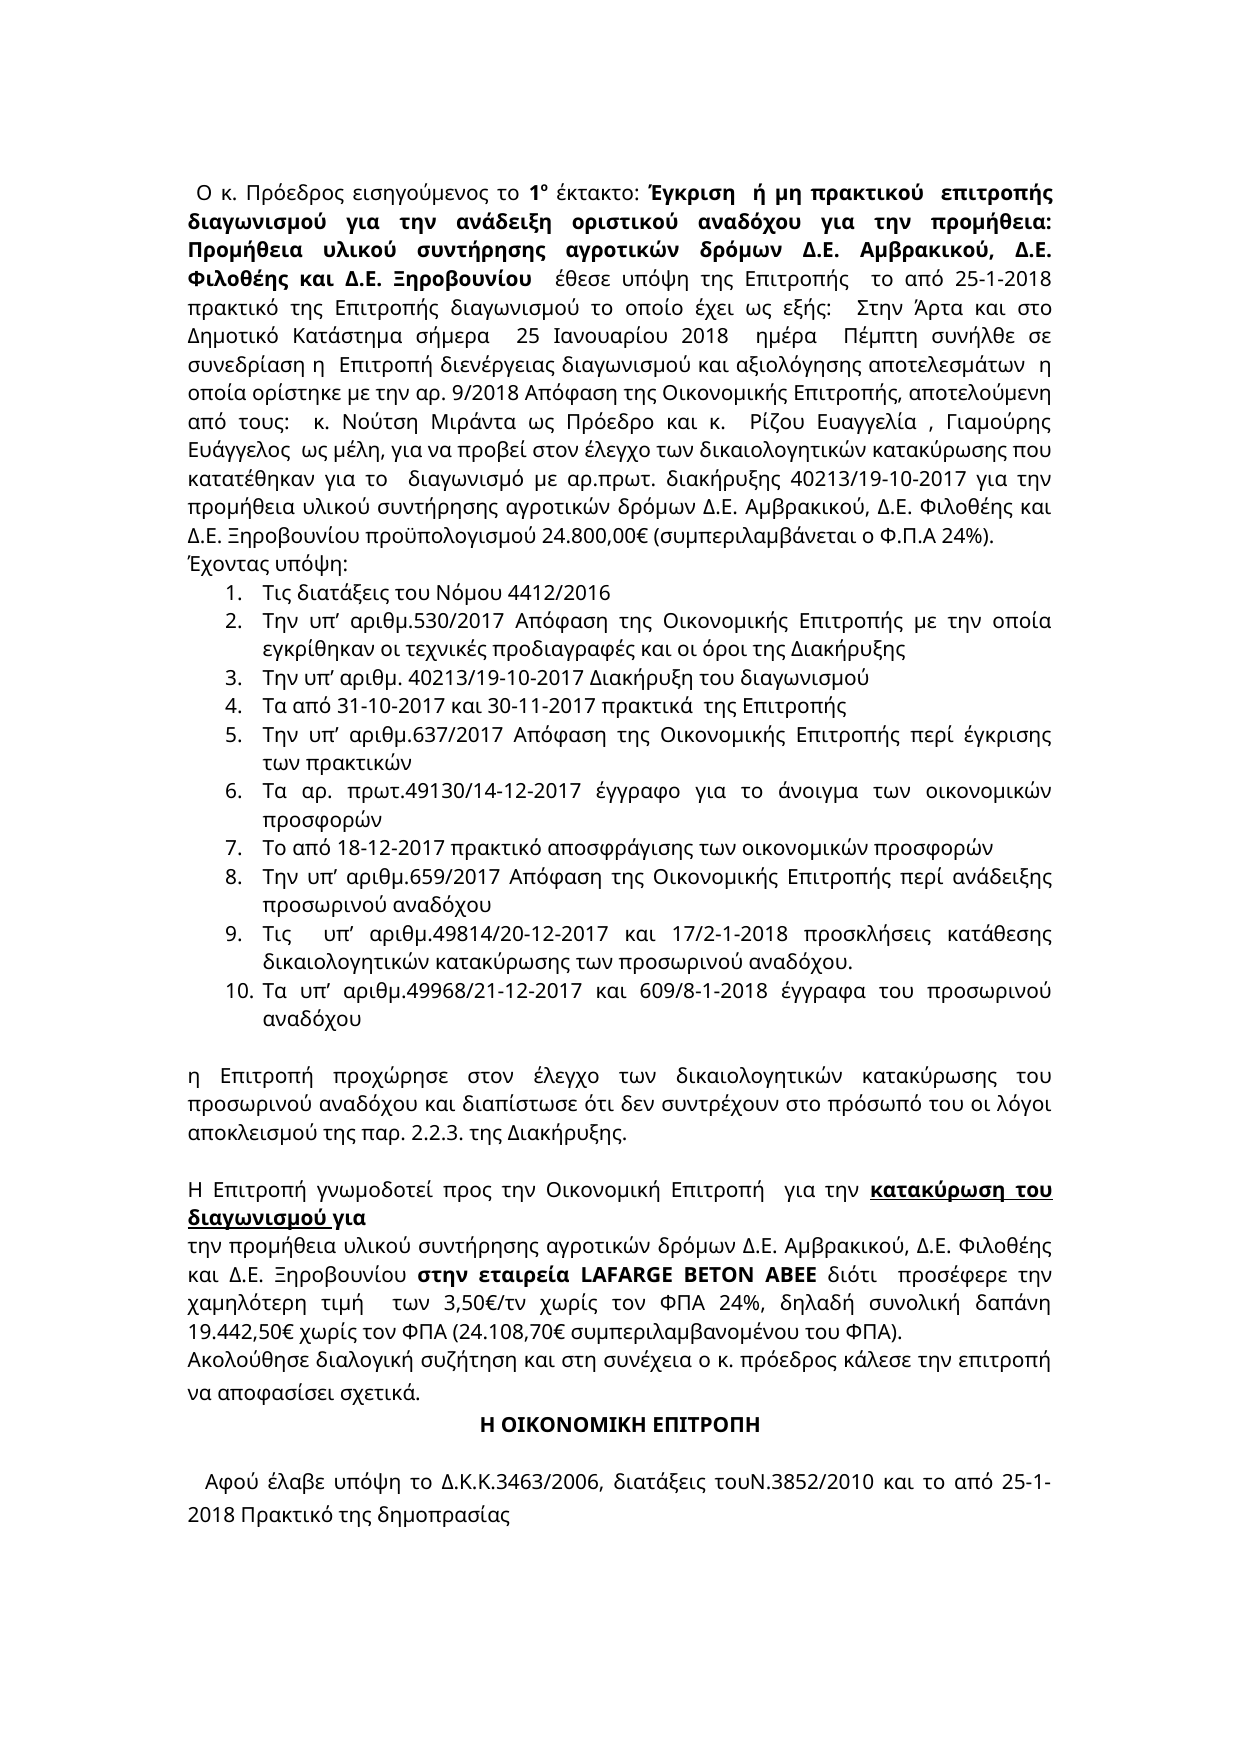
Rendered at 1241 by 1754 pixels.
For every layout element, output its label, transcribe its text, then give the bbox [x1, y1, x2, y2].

text την προμήθεια υλικού συντήρησης αγροτικών δρόμων Δ.Ε. Αμβρακικού, Δ.Ε. Φιλοθέης και Δ.Ε. Ξηροβουνίου στην εταιρεία LAFARGE BETON ABEE διότι προσέφερε την χαμηλότερη τιμή των 3,50€/τν χωρίς τον ΦΠΑ 24%, δηλαδή συνολική δαπάνη 19.442,50€ χωρίς τον ΦΠΑ (24.108,70€ συμπεριλαμβανομένου του ΦΠΑ). [187, 1232, 1053, 1345]
list Την υπ’ αριθμ.659/2017 Απόφαση της Οικονομικής Επιτροπής περί ανάδειξης προσωρινού αναδόχου [225, 862, 1053, 919]
list Τα αρ. πρωτ.49130/14-12-2017 έγγραφο για το άνοιγμα των οικονομικών προσφορών [225, 777, 1053, 833]
text η Επιτροπή προχώρησε στον έλεγχο των δικαιολογητικών κατακύρωσης του προσωρινού αναδόχου και διαπίστωσε ότι δεν συντρέχουν στο πρόσωπό του οι λόγοι αποκλεισμού της παρ. 2.2.3. της Διακήρυξης. [187, 1061, 1053, 1146]
list Τα υπ’ αριθμ.49968/21-12-2017 και 609/8-1-2018 έγγραφα του προσωρινού αναδόχου [225, 976, 1053, 1033]
list Την υπ’ αριθμ. 40213/19-10-2017 Διακήρυξη του διαγωνισμού [225, 663, 1053, 691]
list Τα από 31-10-2017 και 30-11-2017 πρακτικά της Επιτροπής [225, 691, 1053, 720]
text Αφού έλαβε υπόψη το Δ.Κ.Κ.3463/2006, διατάξεις τουΝ.3852/2010 και το από 25-1-2018 Πρακτικό της δημοπρασίας [187, 1467, 1053, 1528]
list Το από 18-12-2017 πρακτικό αποσφράγισης των οικονομικών προσφορών [225, 833, 1053, 862]
text Η ΟΙΚΟΝΟΜΙΚΗ ΕΠΙΤΡΟΠΗ [187, 1411, 1053, 1439]
text Η Επιτροπή γνωμοδοτεί προς την Οικονομική Επιτροπή για την κατακύρωση του διαγωνισμού για [187, 1175, 1053, 1232]
text Έχοντας υπόψη: [187, 549, 1053, 578]
list Τις υπ’ αριθμ.49814/20-12-2017 και 17/2-1-2018 προσκλήσεις κατάθεσης δικαιολογητικών κατακύρωσης των προσωρινού αναδόχου. [225, 919, 1053, 976]
text Ο κ. Πρόεδρος εισηγούμενος το 1ο έκτακτο: Έγκριση ή μη πρακτικού επιτροπής διαγωνισμού για την ανάδειξη οριστικού αναδόχου για την προμήθεια: Προμήθεια υλικού συντήρησης αγροτικών δρόμων Δ.Ε. Αμβρακικού, Δ.Ε. Φιλοθέης και Δ.Ε. Ξηροβουνίου έθεσε υπόψη της Επιτροπής το από 25-1-2018 πρακτικό της Επιτροπής διαγωνισμού το οποίο έχει ως εξής: Στην Άρτα και στο Δημοτικό Κατάστημα σήμερα 25 Ιανουαρίου 2018 ημέρα Πέμπτη συνήλθε σε συνεδρίαση η Επιτροπή διενέργειας διαγωνισμού και αξιολόγησης αποτελεσμάτων η οποία ορίστηκε με την αρ. 9/2018 Απόφαση της Οικονομικής Επιτροπής, αποτελούμενη από τους: κ. Νούτση Μιράντα ως Πρόεδρο και κ. Ρίζου Ευαγγελία , Γιαμούρης Ευάγγελος ως μέλη, για να προβεί στον έλεγχο των δικαιολογητικών κατακύρωσης που κατατέθηκαν για το διαγωνισμό με αρ.πρωτ. διακήρυξης 40213/19-10-2017 για την προμήθεια υλικού συντήρησης αγροτικών δρόμων Δ.Ε. Αμβρακικού, Δ.Ε. Φιλοθέης και Δ.Ε. Ξηροβουνίου προϋπολογισμού 24.800,00€ (συμπεριλαμβάνεται ο Φ.Π.Α 24%). [187, 178, 1053, 549]
list Τις διατάξεις του Νόμου 4412/2016 [225, 578, 1053, 606]
list Την υπ’ αριθμ.637/2017 Απόφαση της Οικονομικής Επιτροπής περί έγκρισης των πρακτικών [225, 720, 1053, 777]
text Ακολούθησε διαλογική συζήτηση και στη συνέχεια ο κ. πρόεδρος κάλεσε την επιτροπή να αποφασίσει σχετικά. [187, 1345, 1053, 1406]
list Την υπ’ αριθμ.530/2017 Απόφαση της Οικονομικής Επιτροπής με την οποία εγκρίθηκαν οι τεχνικές προδιαγραφές και οι όροι της Διακήρυξης [225, 606, 1053, 663]
